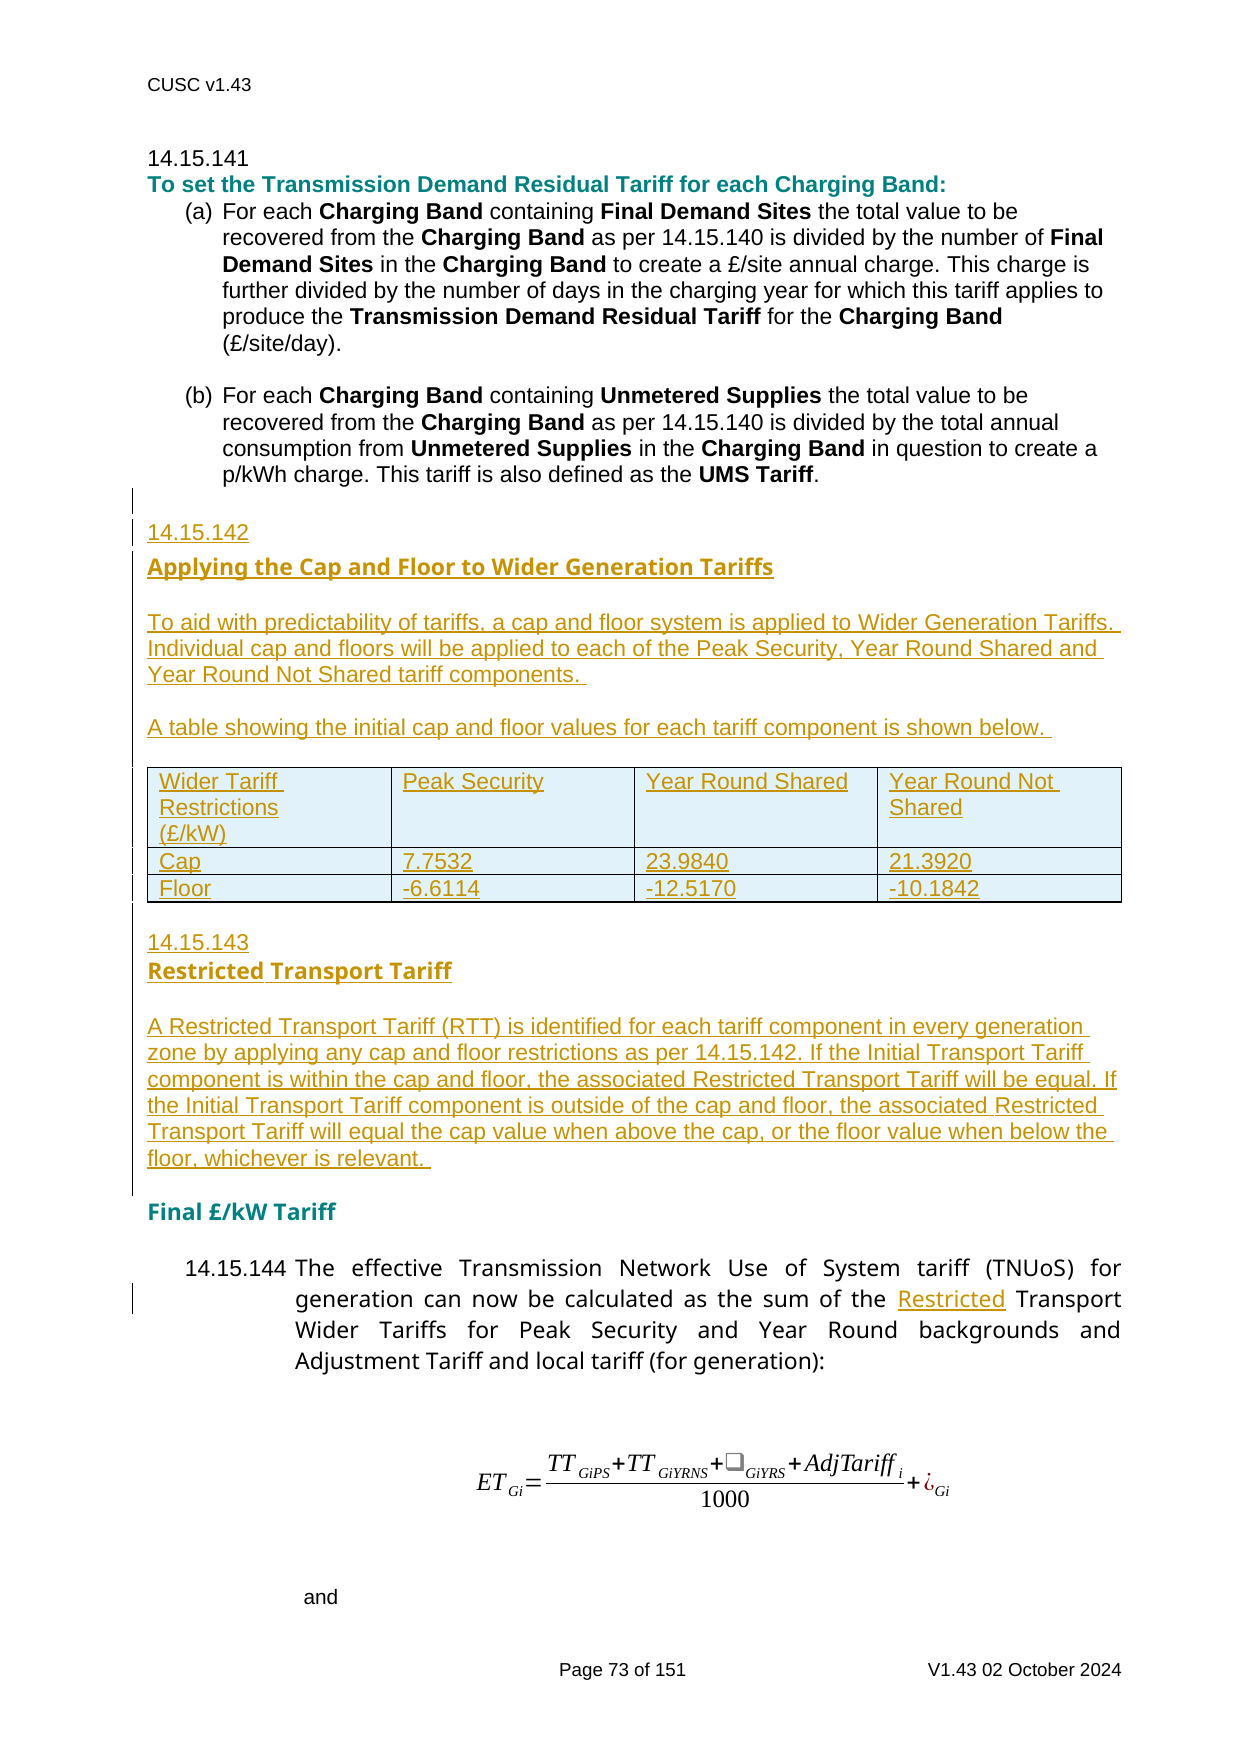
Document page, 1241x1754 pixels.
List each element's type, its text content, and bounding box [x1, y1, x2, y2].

text and [297, 1584, 1121, 1608]
subtitle Final £/kW Tariff [147, 1196, 1121, 1228]
list For each Charging Band containing Unmetered Supplies the total value to be recovered from the Charging Band as per 14.15.140 is divided by the total annual consumption from Unmetered Supplies in the Charging Band in question to create a p/kWh charge. This tariff is also defined as the UMS Tariff. [184, 382, 1121, 488]
text 14.15.141 [147, 145, 1121, 171]
list For each Charging Band containing Final Demand Sites the total value to be recovered from the Charging Band as per 14.15.140 is divided by the number of Final Demand Sites in the Charging Band to create a £/site annual charge. This charge is further divided by the number of days in the charging year for which this tariff applies to produce the Transmission Demand Residual Tariff for the Charging Band (£/site/day). [184, 198, 1121, 356]
subtitle To set the Transmission Demand Residual Tariff for each Charging Band: [147, 171, 1121, 198]
list The effective Transmission Network Use of System tariff (TNUoS) for generation can now be calculated as the sum of the Transport Wider Tariffs for Peak Security and Year Round backgrounds and Adjustment Tariff and local tariff (for generation): [184, 1252, 1121, 1377]
